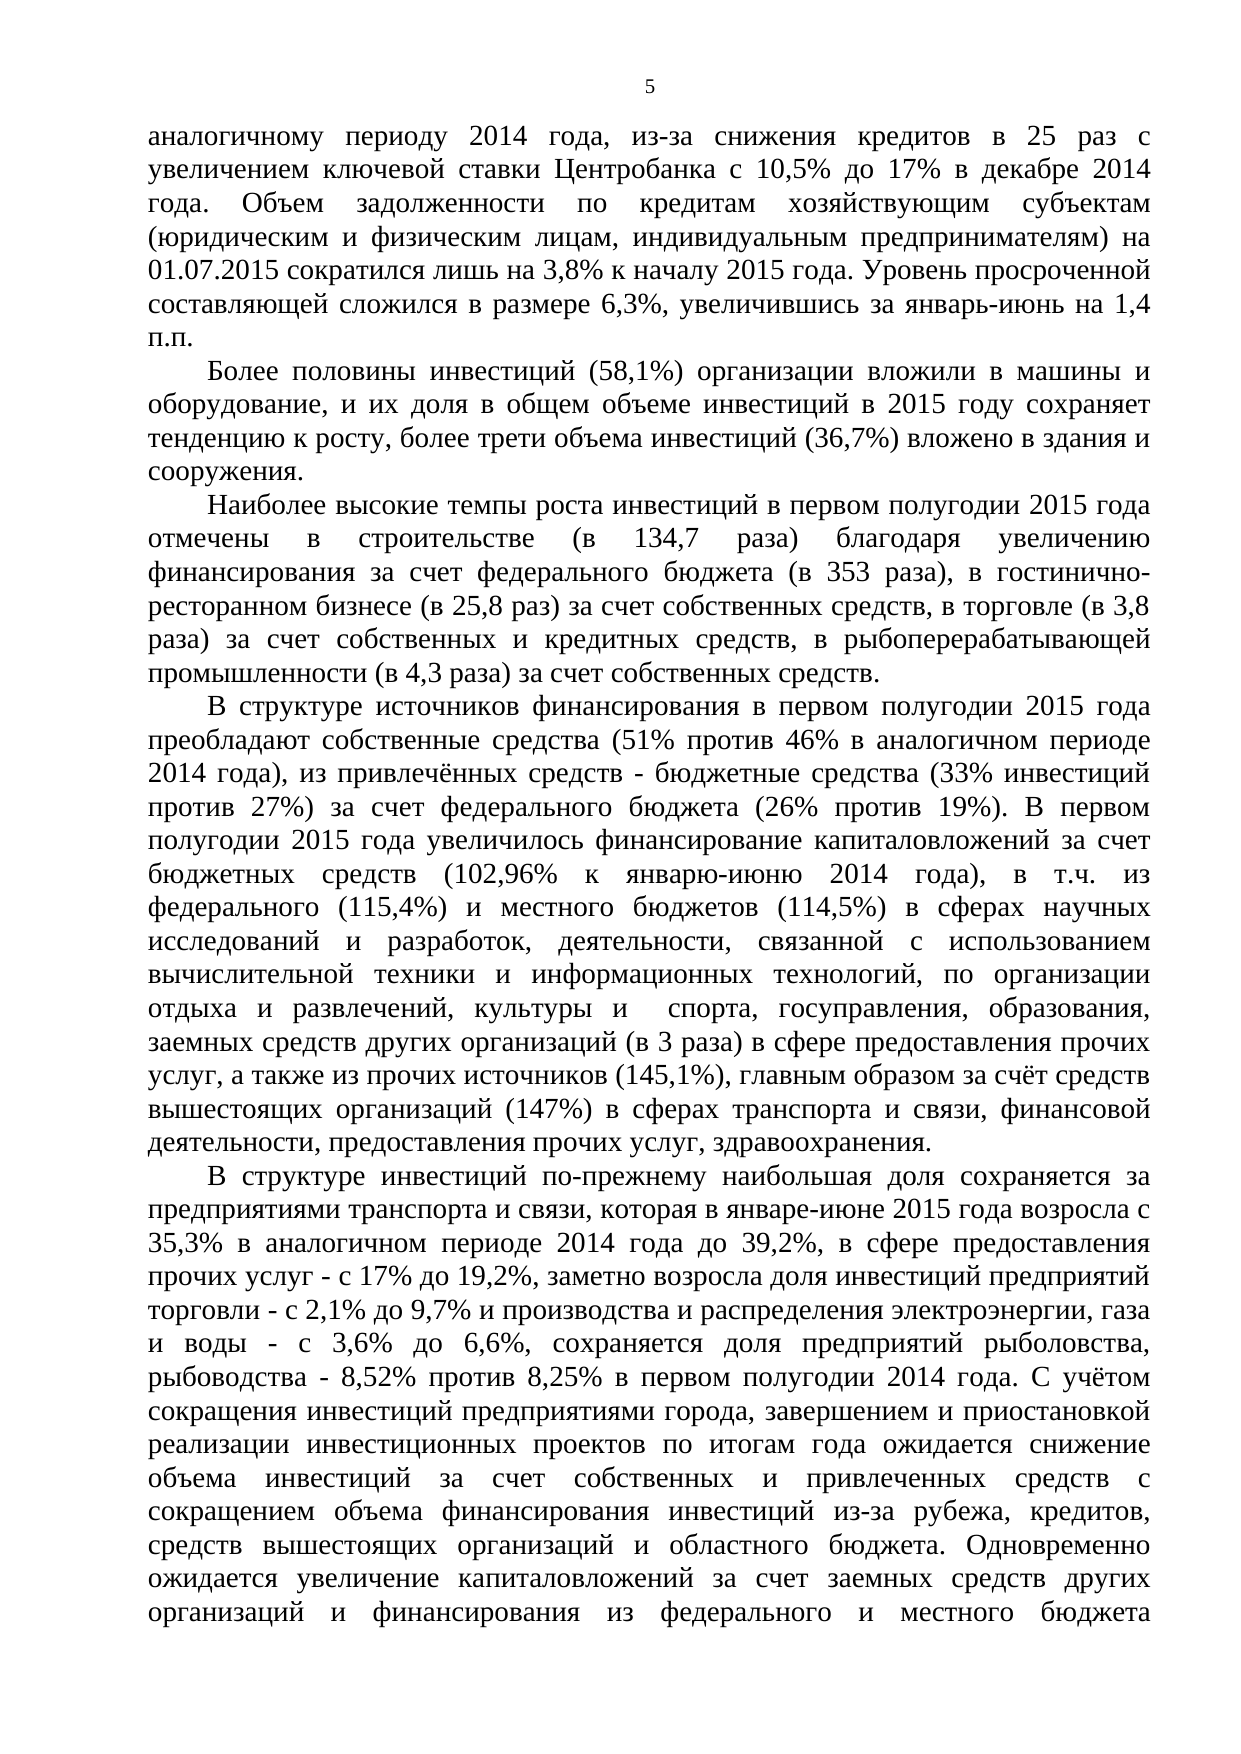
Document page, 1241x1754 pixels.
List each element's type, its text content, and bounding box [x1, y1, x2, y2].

text Более половины инвестиций (58,1%) организации вложили в машины и оборудование, и их доля в общем объеме инвестиций в 2015 году сохраняет тенденцию к росту, более трети объема инвестиций (36,7%) вложено в здания и сооружения. [148, 353, 1152, 487]
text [148, 118, 1152, 353]
text Наиболее высокие темпы роста инвестиций в первом полугодии 2015 года отмечены в строительстве (в 134,7 раза) благодаря увеличению финансирования за счет федерального бюджета (в 353 раза), в гостинично-ресторанном бизнесе (в 25,8 раз) за счет собственных средств, в торговле (в 3,8 раза) за счет собственных и кредитных средств, в рыбоперерабатывающей промышленности (в 4,3 раза) за счет собственных средств. [148, 487, 1152, 688]
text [148, 1158, 1152, 1627]
text В структуре источников финансирования в первом полугодии 2015 года преобладают собственные средства (51% против 46% в аналогичном периоде 2014 года), из привлечённых средств - бюджетные средства (33% инвестиций против 27%) за счет федерального бюджета (26% против 19%). В первом полугодии 2015 года увеличилось финансирование капиталовложений за счет бюджетных средств (102,96% к январю-июню 2014 года), в т.ч. из федерального (115,4%) и местного бюджетов (114,5%) в сферах научных исследований и разработок, деятельности, связанной с использованием вычислительной техники и информационных технологий, по организации отдыха и развлечений, культуры и спорта, госуправления, образования, заемных средств других организаций (в 3 раза) в сфере предоставления прочих услуг, а также из прочих источников (145,1%), главным образом за счёт средств вышестоящих организаций (147%) в сферах транспорта и связи, финансовой деятельности, предоставления прочих услуг, здравоохранения. [148, 688, 1152, 1158]
